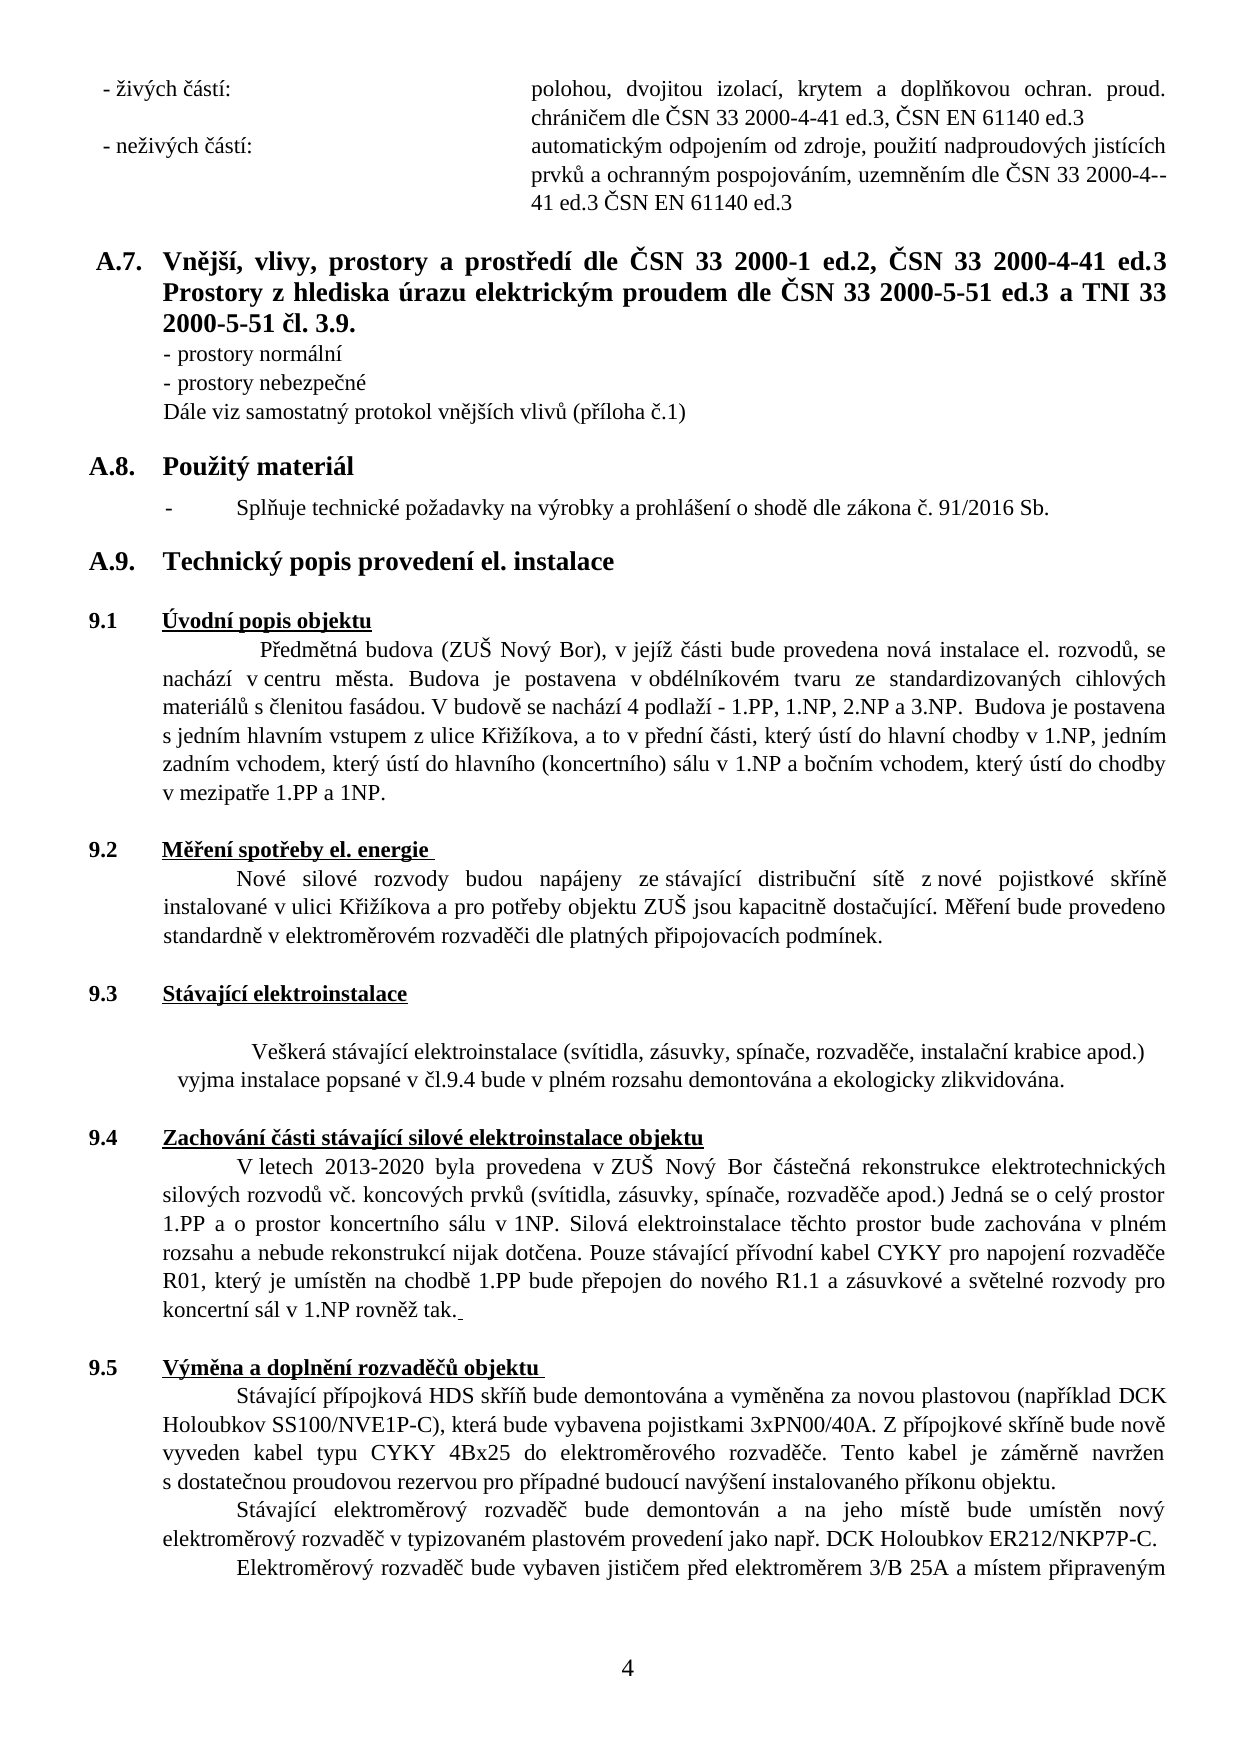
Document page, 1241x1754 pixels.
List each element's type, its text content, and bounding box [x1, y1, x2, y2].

text Dále viz samostatný protokol vnějších vlivů (příloha č.1) [163, 396, 1167, 425]
text Předmětná budova (ZUŠ Nový Bor), v jejíž části bude provedena nová instalace el. rozvodů, se nachází v centru města. Budova je postavena v obdélníkovém tvaru ze standardizovaných cihlových materiálů s členitou fasádou. V budově se nachází 4 podlaží - 1.PP, 1.NP, 2.NP a 3.NP. Budova je postavena s jedním hlavním vstupem z ulice Křižíkova, a to v přední části, který ústí do hlavní chodby v 1.NP, jedním zadním vchodem, který ústí do hlavního (koncertního) sálu v 1.NP a bočním vchodem, který ústí do chodby v mezipatře 1.PP a 1NP. [162, 634, 1167, 806]
text Nové silové rozvody budou napájeny ze stávající distribuční sítě z nové pojistkové skříně instalované v ulici Křižíkova a pro potřeby objektu ZUŠ jsou kapacitně dostačující. Měření bude provedeno standardně v elektroměrovém rozvaděči dle platných připojovacích podmínek. [163, 863, 1167, 949]
list prostory normální [163, 338, 1167, 367]
list Vnější, vlivy, prostory a prostředí dle ČSN 33 2000-1 ed.2, ČSN 33 2000-4-41 ed.3 Prostory z hlediska úrazu elektrickým proudem dle ČSN 33 2000-5-51 ed.3 a TNI 33 2000-5-51 čl. 3.9. [96, 245, 1167, 338]
list Úvodní popis objektu [89, 606, 1167, 634]
text Technický popis provedení el. instalace [89, 545, 1167, 577]
text Veškerá stávající elektroinstalace (svítidla, zásuvky, spínače, rozvaděče, instalační krabice apod.) vyjma instalace popsané v čl.9.4 bude v plném rozsahu demontována a ekologicky zlikvidována. [177, 1036, 1167, 1093]
text - neživých částí: automatickým odpojením od zdroje, použití nadproudových jistících prvků a ochranným pospojováním, uzemněním dle ČSN 33 2000-4-41 ed.3 ČSN EN 61140 ed.3 [89, 131, 1167, 217]
text Stávající elektroměrový rozvaděč bude demontován a na jeho místě bude umístěn nový elektroměrový rozvaděč v typizovaném plastovém provedení jako např. DCK Holoubkov ER212/NKP7P-C. [162, 1495, 1167, 1552]
text - živých částí: polohou, dvojitou izolací, krytem a doplňkovou ochran. proud. chráničem dle ČSN 33 2000-4-41 ed.3, ČSN EN 61140 ed.3 [89, 74, 1167, 131]
list prostory nebezpečné [163, 367, 1167, 396]
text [162, 1552, 1167, 1581]
list Výměna a doplnění rozvaděčů objektu [89, 1352, 1167, 1381]
text V letech 2013-2020 byla provedena v ZUŠ Nový Bor částečná rekonstrukce elektrotechnických silových rozvodů vč. koncových prvků (svítidla, zásuvky, spínače, rozvaděče apod.) Jedná se o celý prostor 1.PP a o prostor koncertního sálu v 1NP. Silová elektroinstalace těchto prostor bude zachována v plném rozsahu a nebude rekonstrukcí nijak dotčena. Pouze stávající přívodní kabel CYKY pro napojení rozvaděče R01, který je umístěn na chodbě 1.PP bude přepojen do nového R1.1 a zásuvkové a světelné rozvody pro koncertní sál v 1.NP rovněž tak. [162, 1152, 1167, 1323]
text Stávající přípojková HDS skříň bude demontována a vyměněna za novou plastovou (například DCK Holoubkov SS100/NVE1P-C), která bude vybavena pojistkami 3xPN00/40A. Z přípojkové skříně bude nově vyveden kabel typu CYKY 4Bx25 do elektroměrového rozvaděče. Tento kabel je záměrně navržen s dostatečnou proudovou rezervou pro případné budoucí navýšení instalovaného příkonu objektu. [162, 1381, 1167, 1495]
list Měření spotřeby el. energie [89, 835, 1167, 863]
list Stávající elektroinstalace [89, 978, 1167, 1007]
list Zachování části stávající silové elektroinstalace objektu [89, 1123, 1167, 1152]
text Použitý materiál [89, 450, 1167, 482]
list Splňuje technické požadavky na výrobky a prohlášení o shodě dle zákona č. 91/2016 Sb. [165, 494, 1167, 520]
